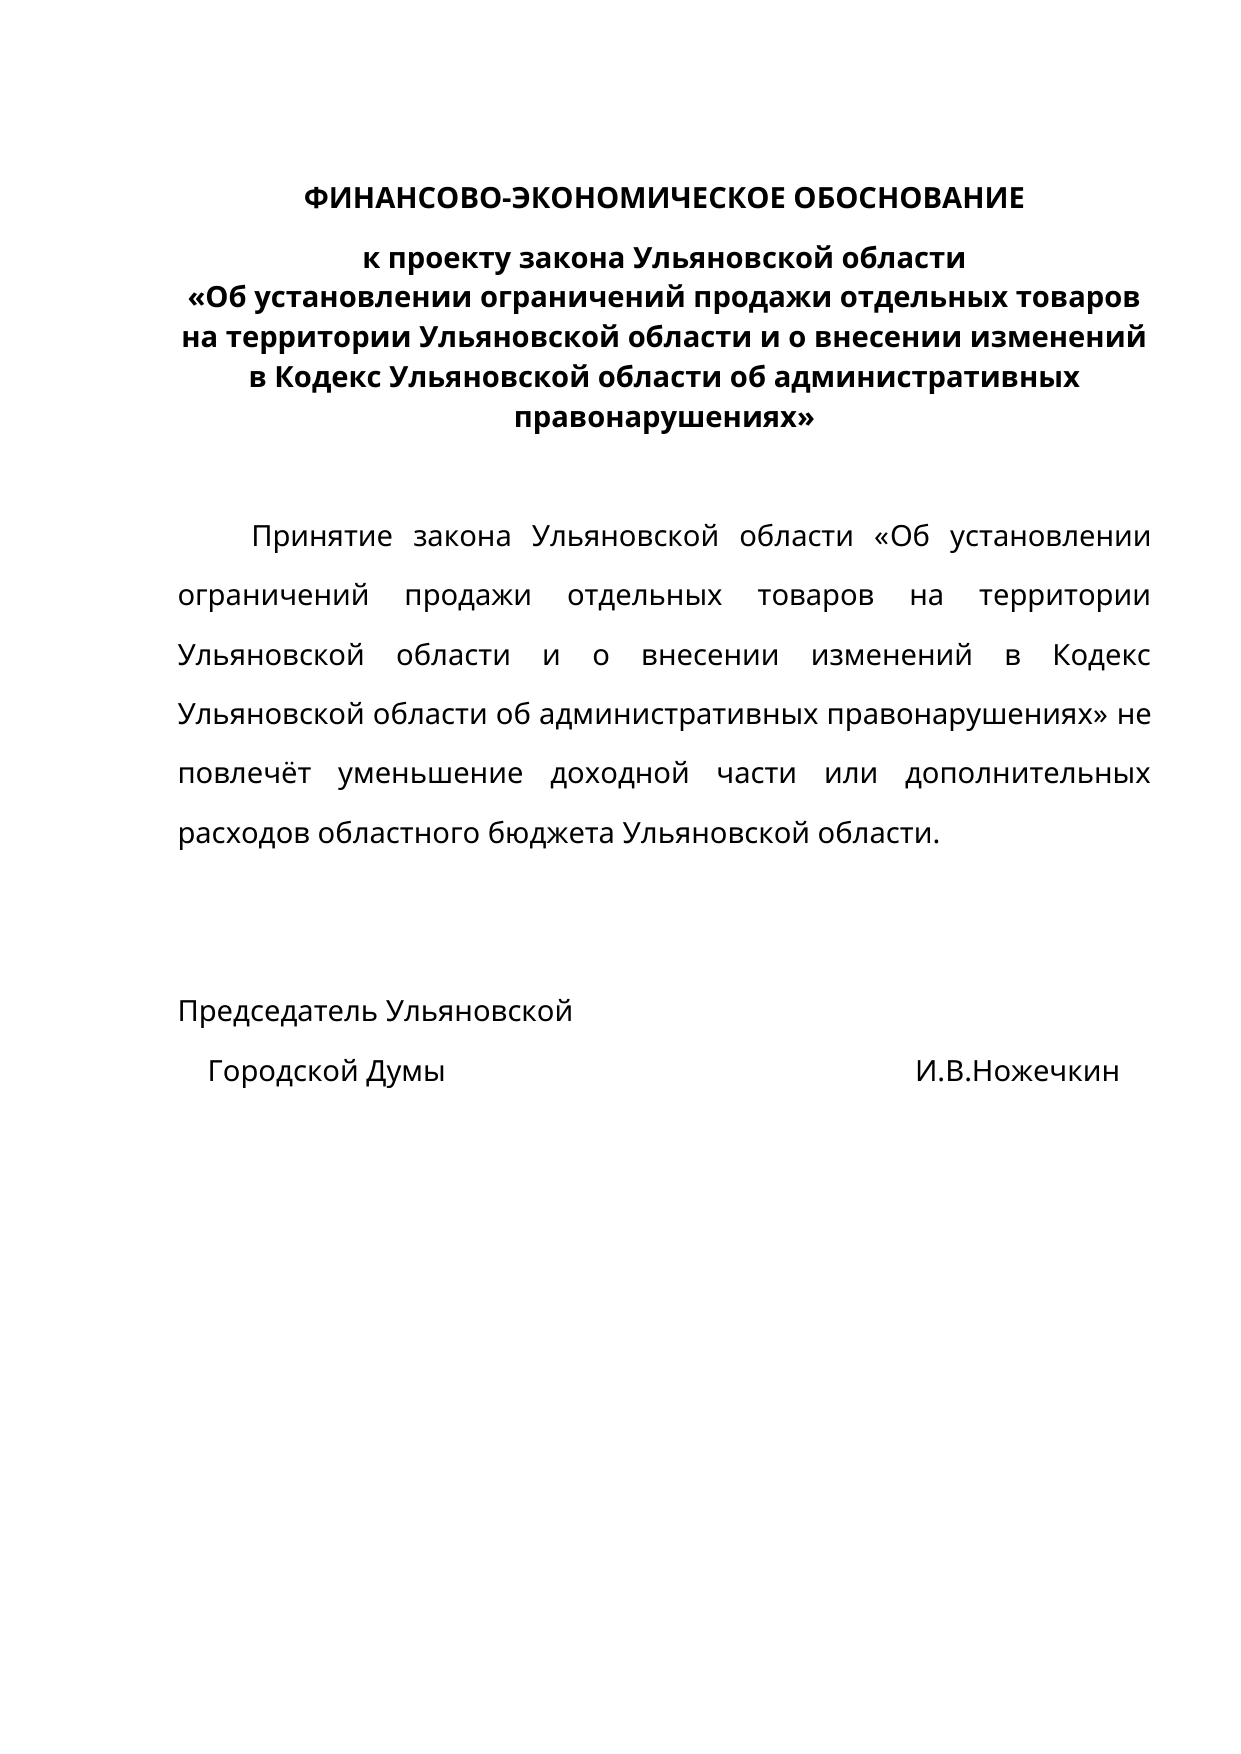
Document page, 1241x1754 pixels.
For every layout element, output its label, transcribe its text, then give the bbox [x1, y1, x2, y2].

text ФИНАНСОВО-ЭКОНОМИЧЕСКОЕ ОБОСНОВАНИЕ [177, 178, 1152, 217]
text Городской Думы И.В.Ножечкин [177, 1050, 1152, 1090]
text «Об установлении ограничений продажи отдельных товаров [177, 277, 1152, 316]
text Принятие закона Ульяновской области «Об установлении ограничений продажи отдельных товаров на территории Ульяновской области и о внесении изменений в Кодекс Ульяновской области об административных правонарушениях» не повлечёт уменьшение доходной части или дополнительных расходов областного бюджета Ульяновской области. [177, 515, 1152, 852]
text к проекту закона Ульяновской области [177, 237, 1152, 277]
text на территории Ульяновской области и о внесении изменений в Кодекс Ульяновской области об административных правонарушениях» [177, 316, 1152, 436]
text Председатель Ульяновской [177, 991, 1152, 1030]
